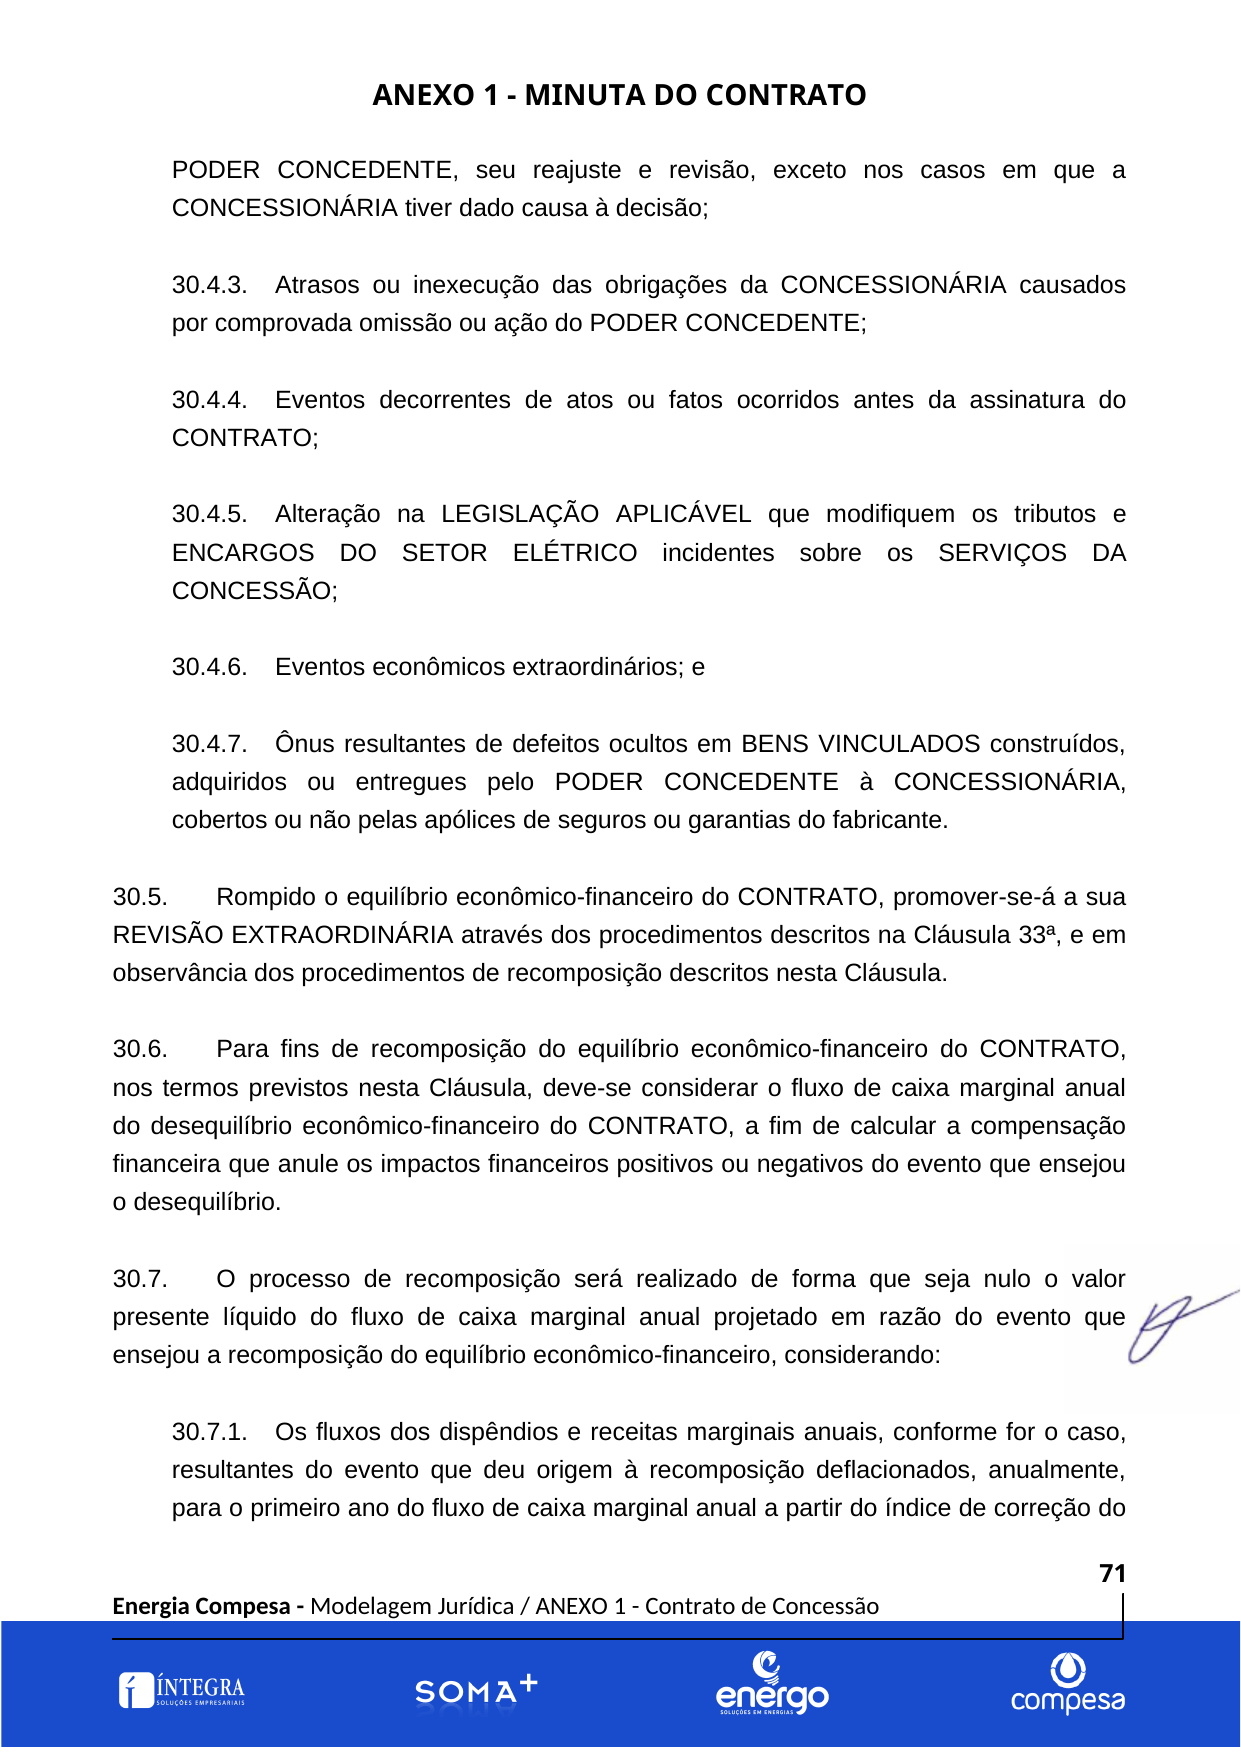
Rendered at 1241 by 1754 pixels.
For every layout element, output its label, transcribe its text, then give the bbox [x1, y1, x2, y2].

list Ônus resultantes de defeitos ocultos em BENS VINCULADOS construídos, adquiridos ou entregues pelo PODER CONCEDENTE à CONCESSIONÁRIA, cobertos ou não pelas apólices de seguros ou garantias do fabricante. [172, 729, 1128, 834]
picture [1, 1621, 1241, 1747]
list Rompido o equilíbrio econômico-financeiro do CONTRATO, promover-se-á a sua REVISÃO EXTRAORDINÁRIA através dos procedimentos descritos na Cláusula 33ª, e em observância dos procedimentos de recomposição descritos nesta Cláusula. [112, 882, 1128, 987]
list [172, 155, 1128, 222]
list Eventos decorrentes de atos ou fatos ocorridos antes da assinatura do CONTRATO; [172, 384, 1128, 452]
list Alteração na LEGISLAÇÃO APLICÁVEL que modifiquem os tributos e ENCARGOS DO SETOR ELÉTRICO incidentes sobre os SERVIÇOS DA CONCESSÃO; [172, 499, 1128, 604]
list O processo de recomposição será realizado de forma que seja nulo o valor presente líquido do fluxo de caixa marginal anual projetado em razão do evento que ensejou a recomposição do equilíbrio econômico-financeiro, considerando: [112, 1264, 1128, 1369]
list Para fins de recomposição do equilíbrio econômico-financeiro do CONTRATO, nos termos previstos nesta Cláusula, deve-se considerar o fluxo de caixa marginal anual do desequilíbrio econômico-financeiro do CONTRATO, a fim de calcular a compensação financeira que anule os impactos financeiros positivos ou negativos do evento que ensejou o desequilíbrio. [112, 1034, 1128, 1216]
list Atrasos ou inexecução das obrigações da CONCESSIONÁRIA causados por comprovada omissão ou ação do PODER CONCEDENTE; [172, 270, 1128, 337]
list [172, 1417, 1128, 1522]
picture [1065, 1245, 1241, 1413]
list Eventos econômicos extraordinários; e [172, 652, 1128, 681]
